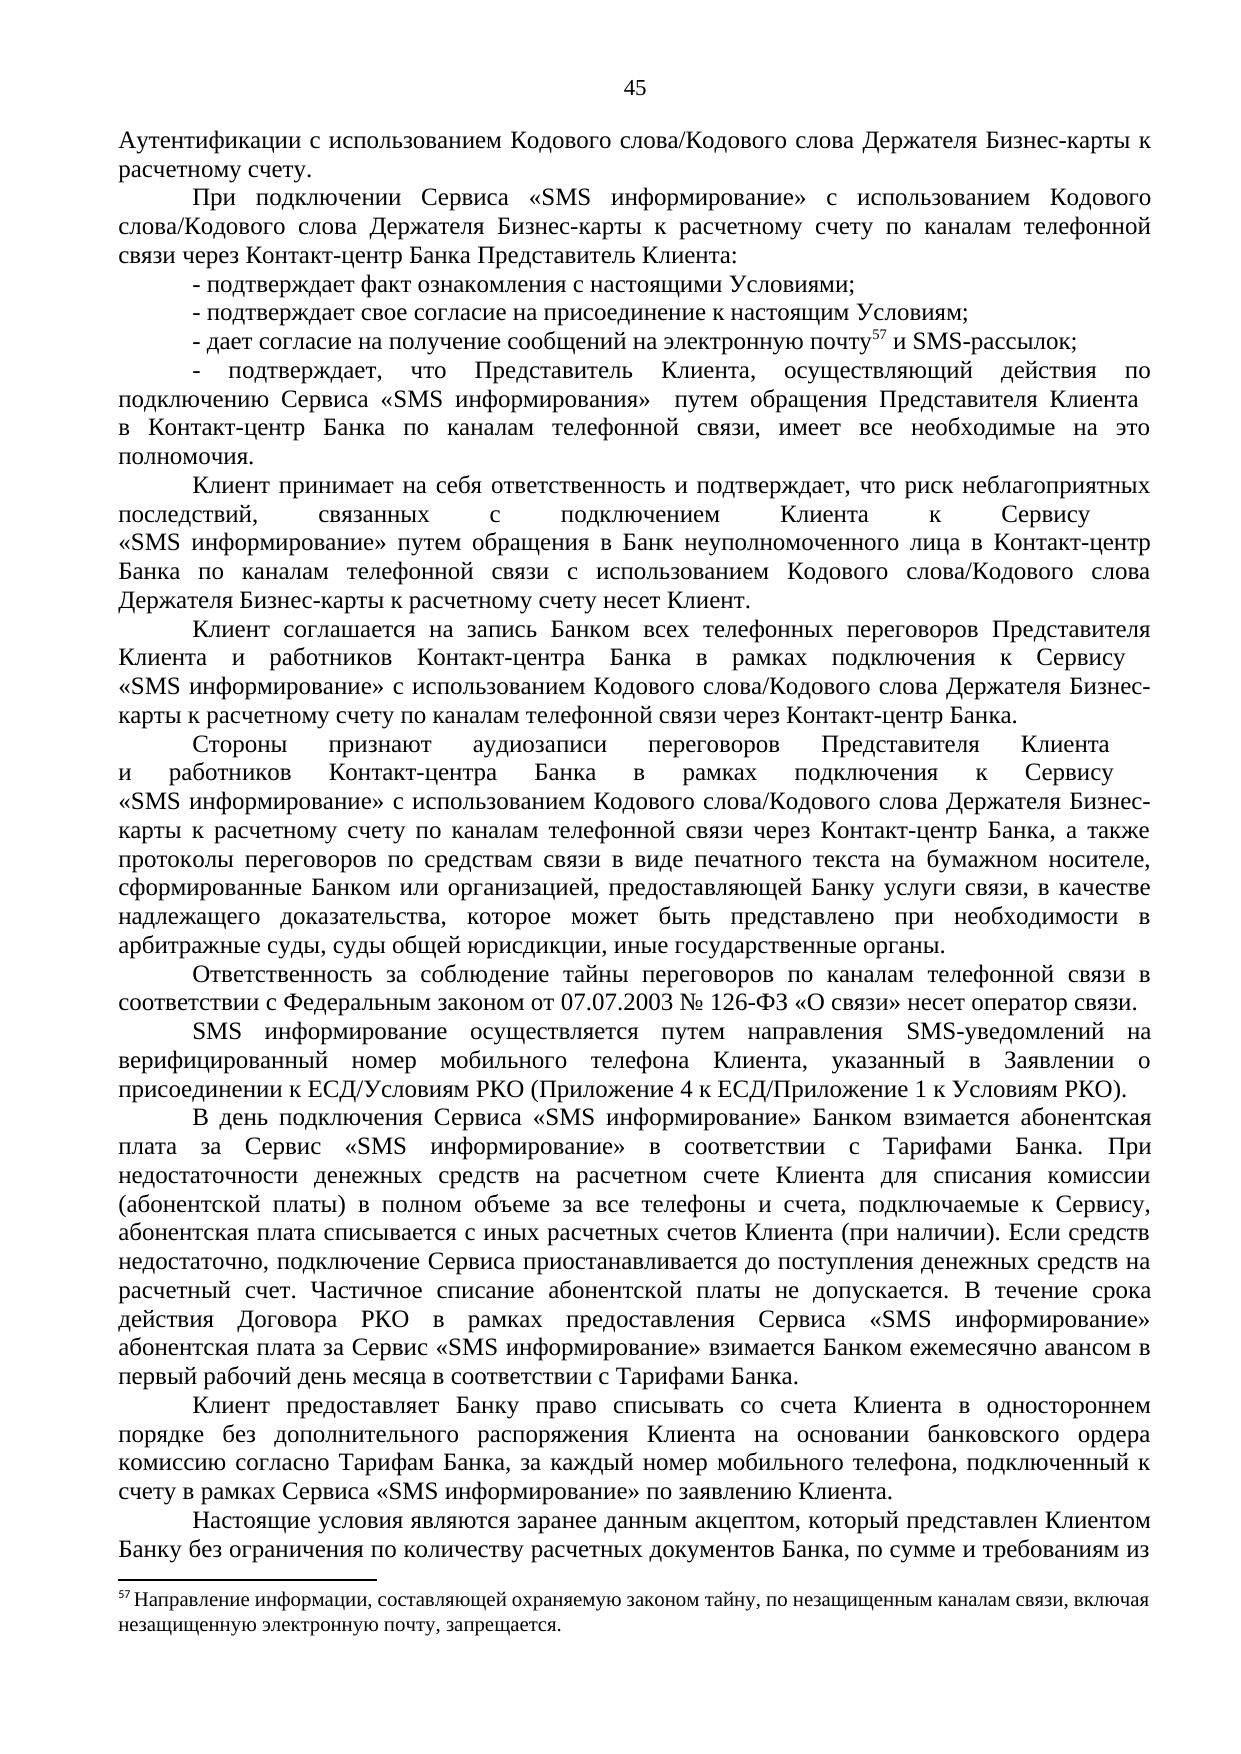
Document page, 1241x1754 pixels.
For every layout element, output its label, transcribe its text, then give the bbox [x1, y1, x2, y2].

text Ответственность за соблюдение тайны переговоров по каналам телефонной связи в соответствии с Федеральным законом от 07.07.2003 № 126-ФЗ «О связи» несет оператор связи. [118, 959, 1152, 1016]
text - подтверждает, что Представитель Клиента, осуществляющий действия по подключению Сервиса «SMS информирования» путем обращения Представителя Клиента в Контакт-центр Банка по каналам телефонной связи, имеет все необходимые на это полномочия. [118, 355, 1152, 470]
text Клиент предоставляет Банку право списывать со счета Клиента в одностороннем порядке без дополнительного распоряжения Клиента на основании банковского ордера комиссию согласно Тарифам Банка, за каждый номер мобильного телефона, подключенный к счету в рамках Сервиса «SMS информирование» по заявлению Клиента. [118, 1390, 1152, 1505]
text SMS информирование осуществляется путем направления SMS-уведомлений на верифицированный номер мобильного телефона Клиента, указанный в Заявлении о присоединении к ЕСД/Условиям РКО (Приложение 4 к ЕСД/Приложение 1 к Условиям РКО). [118, 1016, 1152, 1102]
text - подтверждает факт ознакомления с настоящими Условиями; [118, 269, 1152, 297]
text - дает согласие на получение сообщений на электронную почту и SMS-рассылок; [118, 326, 1152, 355]
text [118, 125, 1152, 182]
text Стороны признают аудиозаписи переговоров Представителя Клиента и работников Контакт-центра Банка в рамках подключения к Сервису «SMS информирование» с использованием Кодового слова/Кодового слова Держателя Бизнес-карты к расчетному счету по каналам телефонной связи через Контакт-центр Банка, а также протоколы переговоров по средствам связи в виде печатного текста на бумажном носителе, сформированные Банком или организацией, предоставляющей Банку услуги связи, в качестве надлежащего доказательства, которое может быть представлено при необходимости в арбитражные суды, суды общей юрисдикции, иные государственные органы. [118, 729, 1152, 959]
text Клиент соглашается на запись Банком всех телефонных переговоров Представителя Клиента и работников Контакт-центра Банка в рамках подключения к Сервису «SMS информирование» с использованием Кодового слова/Кодового слова Держателя Бизнес-карты к расчетному счету по каналам телефонной связи через Контакт-центр Банка. [118, 614, 1152, 729]
text В день подключения Сервиса «SMS информирование» Банком взимается абонентская плата за Сервис «SMS информирование» в соответствии с Тарифами Банка. При недостаточности денежных средств на расчетном счете Клиента для списания комиссии (абонентской платы) в полном объеме за все телефоны и счета, подключаемые к Сервису, абонентская плата списывается с иных расчетных счетов Клиента (при наличии). Если средств недостаточно, подключение Сервиса приостанавливается до поступления денежных средств на расчетный счет. Частичное списание абонентской платы не допускается. В течение срока действия Договора РКО в рамках предоставления Сервиса «SMS информирование» абонентская плата за Сервис «SMS информирование» взимается Банком ежемесячно авансом в первый рабочий день месяца в соответствии с Тарифами Банка. [118, 1102, 1152, 1390]
text При подключении Сервиса «SMS информирование» с использованием Кодового слова/Кодового слова Держателя Бизнес-карты к расчетному счету по каналам телефонной связи через Контакт-центр Банка Представитель Клиента: [118, 182, 1152, 269]
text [118, 1505, 1152, 1562]
text Клиент принимает на себя ответственность и подтверждает, что риск неблагоприятных последствий, связанных с подключением Клиента к Сервису «SMS информирование» путем обращения в Банк неуполномоченного лица в Контакт-центр Банка по каналам телефонной связи с использованием Кодового слова/Кодового слова Держателя Бизнес-карты к расчетному счету несет Клиент. [118, 470, 1152, 614]
text - подтверждает свое согласие на присоединение к настоящим Условиям; [118, 297, 1152, 326]
